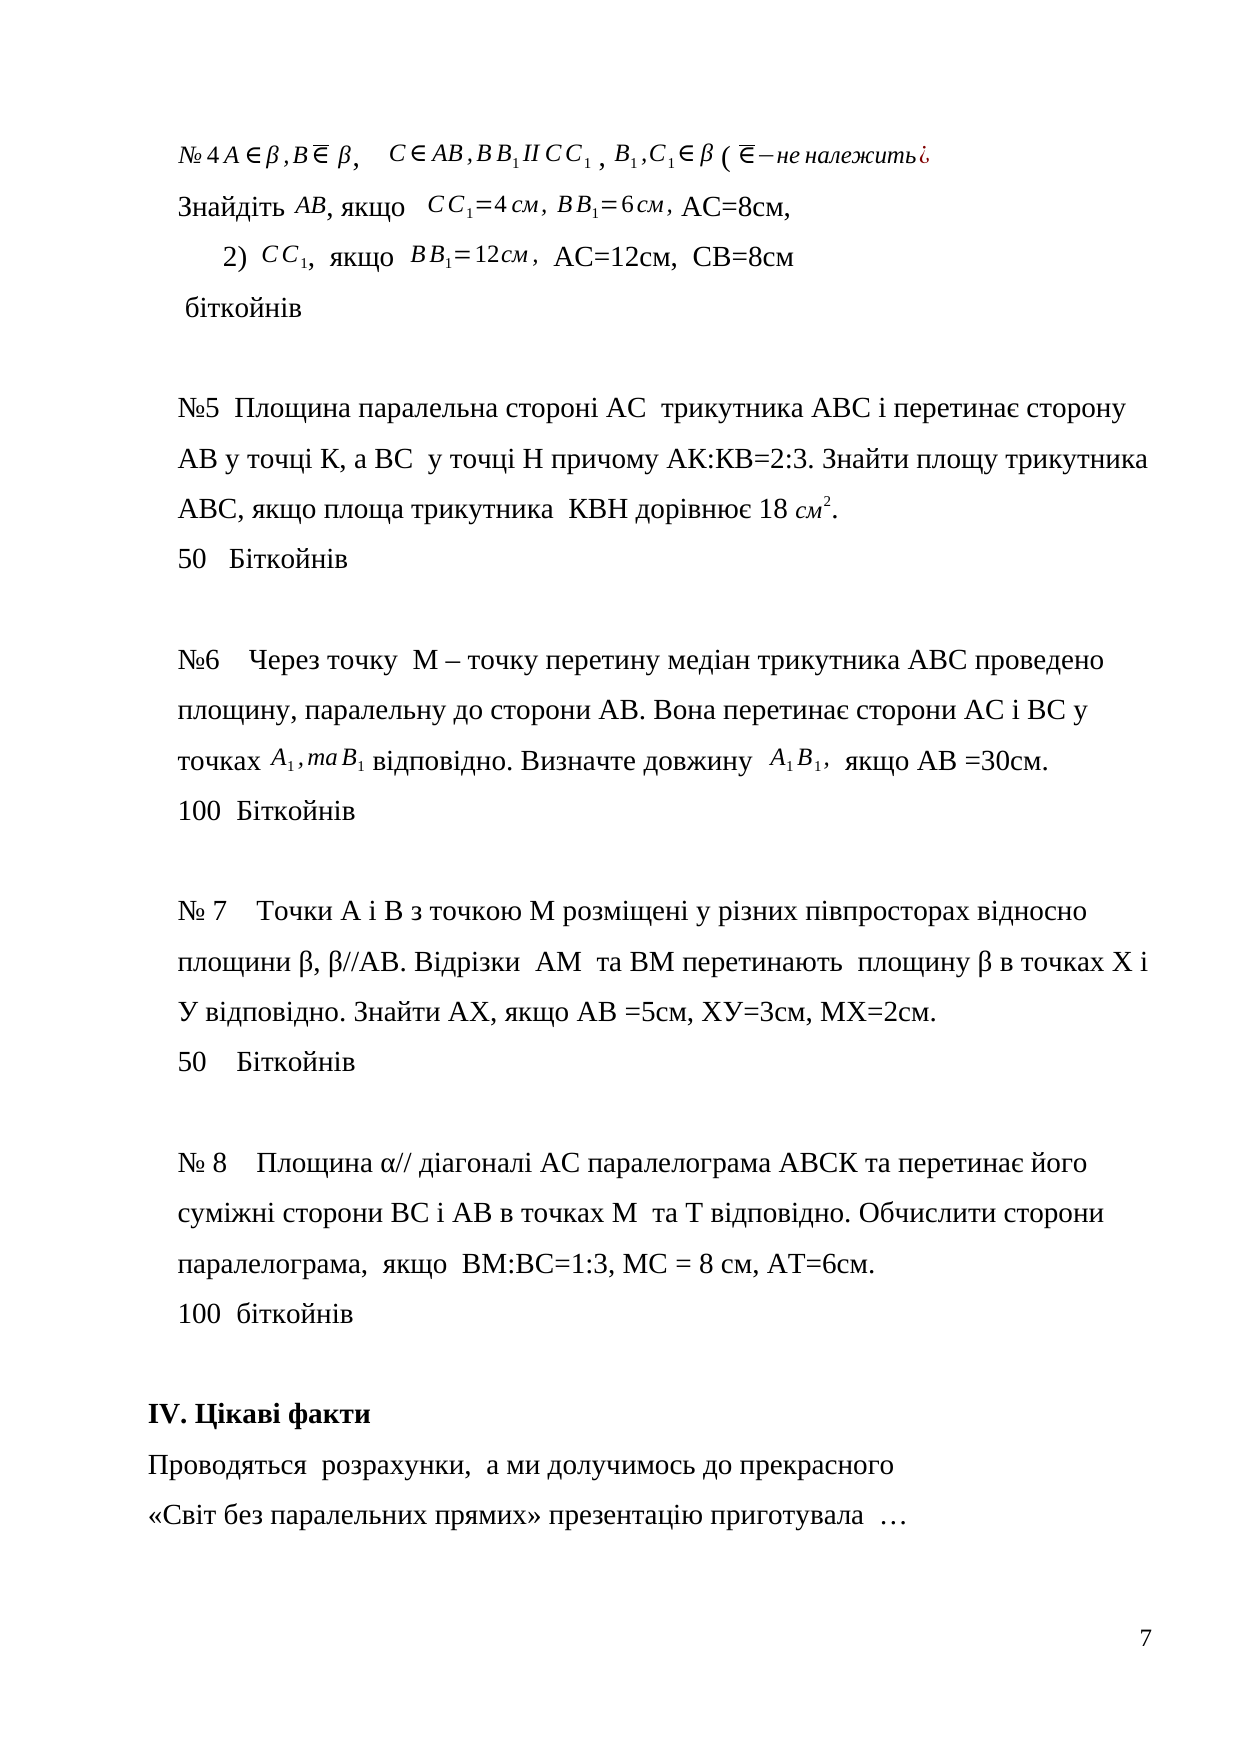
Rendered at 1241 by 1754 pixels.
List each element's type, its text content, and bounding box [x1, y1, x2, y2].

text 2) , якщо AC=12см, CB=8см [223, 239, 1152, 273]
list біткойнів [177, 290, 1152, 323]
text , , ( [177, 139, 1152, 172]
text Проводяться розрахунки, а ми долучимось до прекрасного [148, 1447, 1152, 1481]
text №6 Через точку М – точку перетину медіан трикутника АВС проведено площину, паралельну до сторони АВ. Вона перетинає сторони АС і ВС у точках відповідно. Визначте довжину якщо АВ =30см. [177, 642, 1152, 776]
list Біткойнів [177, 541, 1152, 575]
list Знайдіть , якщо AC=8см, [177, 189, 1152, 223]
list Біткойнів [177, 1044, 1152, 1078]
list біткойнів [177, 1296, 1152, 1329]
text № 7 Точки А і В з точкою М розміщені у різних півпросторах відносно площини β, β//АВ. Відрізки АМ та ВМ перетинають площину β в точках Х і У відповідно. Знайти АХ, якщо АB =5см, ХУ=3см, МХ=2см. [177, 893, 1152, 1028]
text №5 Площина паралельна стороні АС трикутника АВС і перетинає сторону АВ у точці К, а ВC у точці Н причому АК:КВ=2:3. Знайти площу трикутника АВС, якщо площа трикутника КВН дорівнює 18 . [177, 390, 1152, 524]
text ІV. Цікаві факти [148, 1397, 1152, 1430]
list № 8 Площина α// діагоналі АС паралелограма АВСК та перетинає його суміжні сторони ВС і АВ в точках М та Т відповідно. Обчислити сторони паралелограма, якщо ВМ:ВС=1:3, МС = 8 см, АТ=6см. [177, 1145, 1152, 1279]
text «Світ без паралельних прямих» презентацію приготувала … [148, 1497, 1152, 1531]
list Біткойнів [177, 793, 1152, 826]
